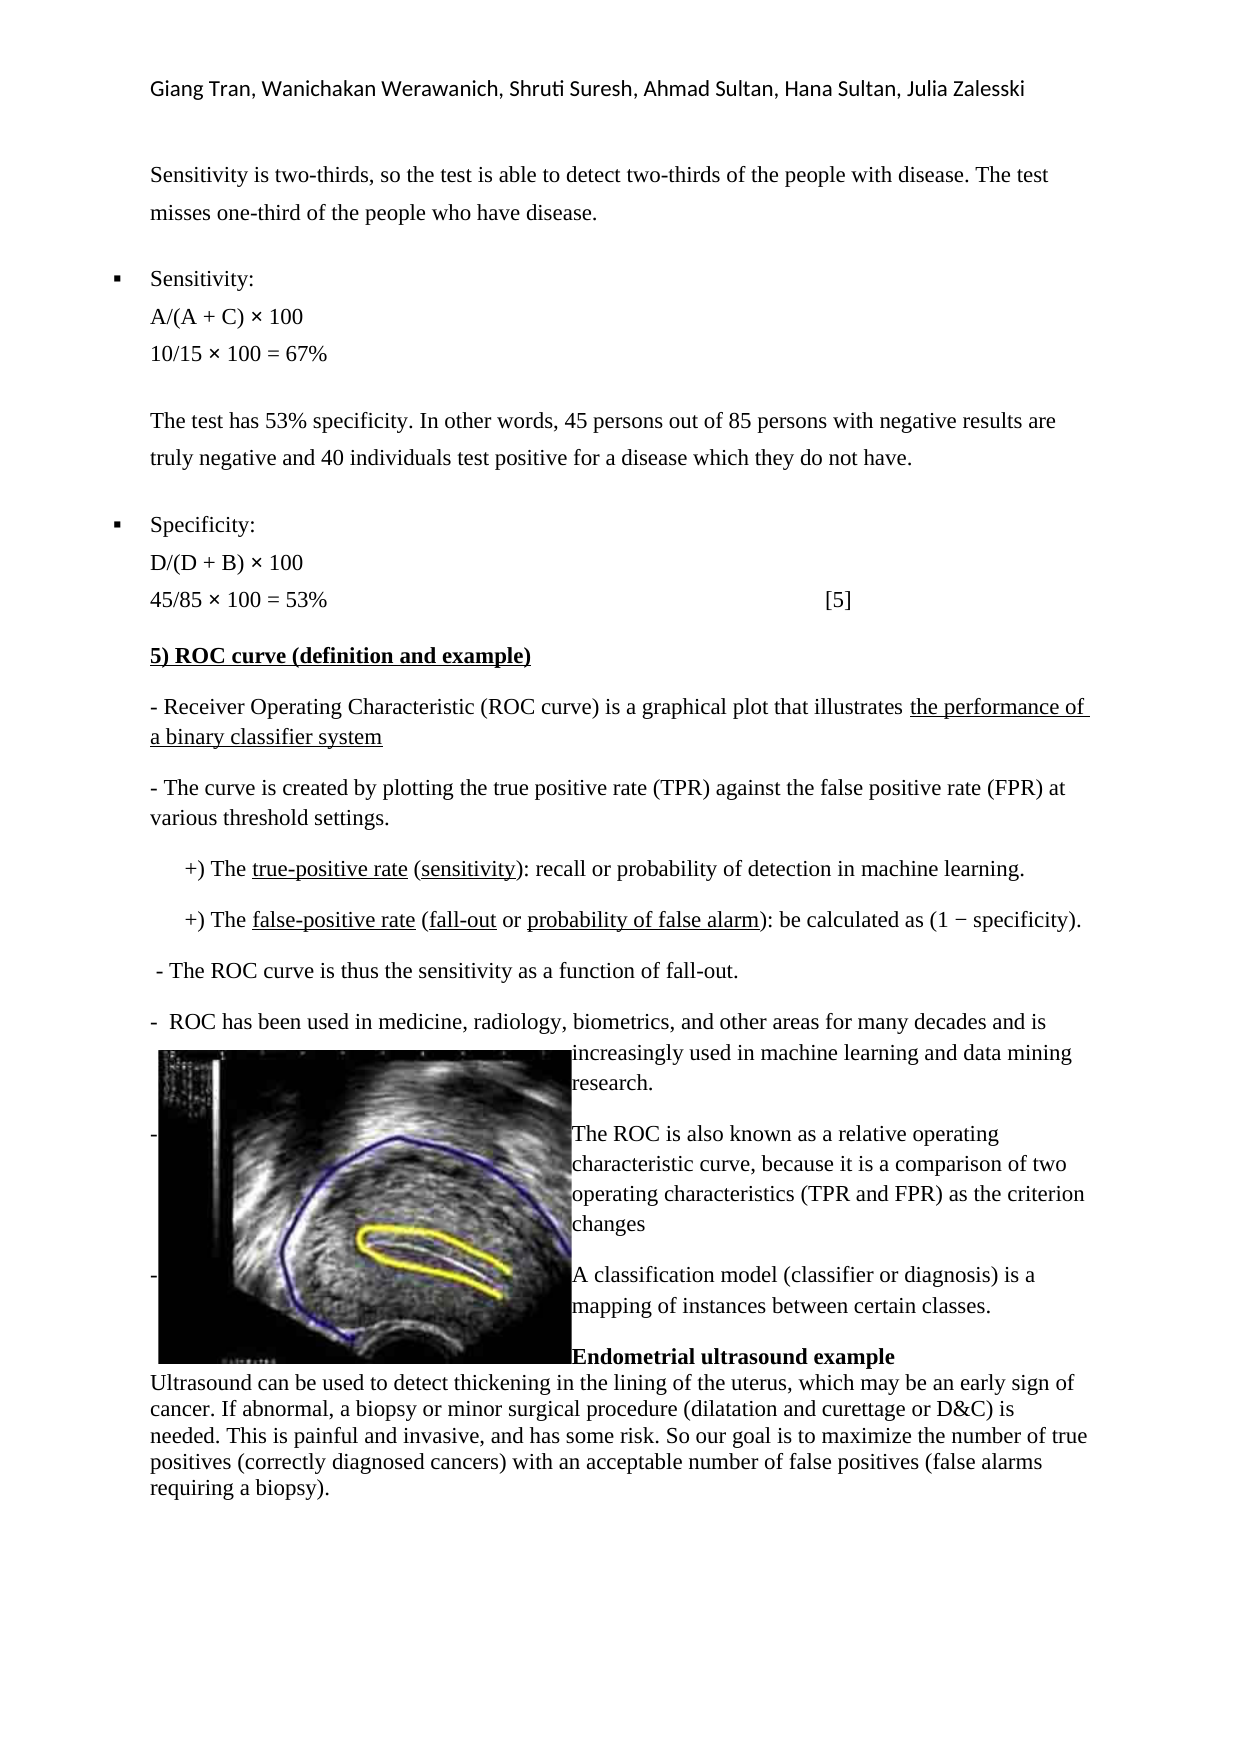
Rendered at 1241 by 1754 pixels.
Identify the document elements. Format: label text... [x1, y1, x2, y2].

text - The ROC curve is thus the sensitivity as a function of fall-out. [150, 957, 1090, 984]
text - A classification model (classifier or diagnosis) is a mapping of instances between certain classes. [572, 1261, 1090, 1318]
text Ultrasound can be used to detect thickening in the lining of the uterus, which may be an early sign of cancer. If abnormal, a biopsy or minor surgical procedure (dilatation and curettage or D&C) is needed. This is painful and invasive, and has some risk. So our goal is to maximize the number of true positives (correctly diagnosed cancers) with an acceptable number of false positives (false alarms requiring a biopsy). [150, 1369, 1090, 1501]
picture [158, 1050, 572, 1364]
text - Receiver Operating Characteristic (ROC curve) is a graphical plot that illustrates the performance of a binary classifier system [150, 693, 1090, 749]
list Sensitivity: A/(A + C) × 100 10/15 × 100 = 67% [112, 254, 1090, 367]
text +) The true-positive rate (sensitivity): recall or probability of detection in machine learning. [150, 855, 1090, 882]
text - ROC has been used in medicine, radiology, biometrics, and other areas for many decades and is increasingly used in machine learning and data mining research. [150, 1008, 1090, 1095]
text The test has 53% specificity. In other words, 45 persons out of 85 persons with negative results are truly negative and 40 individuals test positive for a disease which they do not have. [150, 396, 1090, 471]
text Endometrial ultrasound example [150, 1343, 1090, 1369]
list Specificity: D/(D + B) × 100 45/85 × 100 = 53% [5] [112, 500, 1090, 612]
text Sensitivity is two-thirds, so the test is able to detect two-thirds of the people with disease. The test misses one-third of the people who have disease. [150, 150, 1090, 225]
text - The curve is created by plotting the true positive rate (TPR) against the false positive rate (FPR) at various threshold settings. [150, 774, 1090, 831]
text +) The false-positive rate (fall-out or probability of false alarm): be calculated as (1 − specificity). [150, 906, 1090, 933]
text - The ROC is also known as a relative operating characteristic curve, because it is a comparison of two operating characteristics (TPR and FPR) as the criterion changes [572, 1120, 1090, 1237]
text 5) ROC curve (definition and example) [150, 642, 1090, 668]
